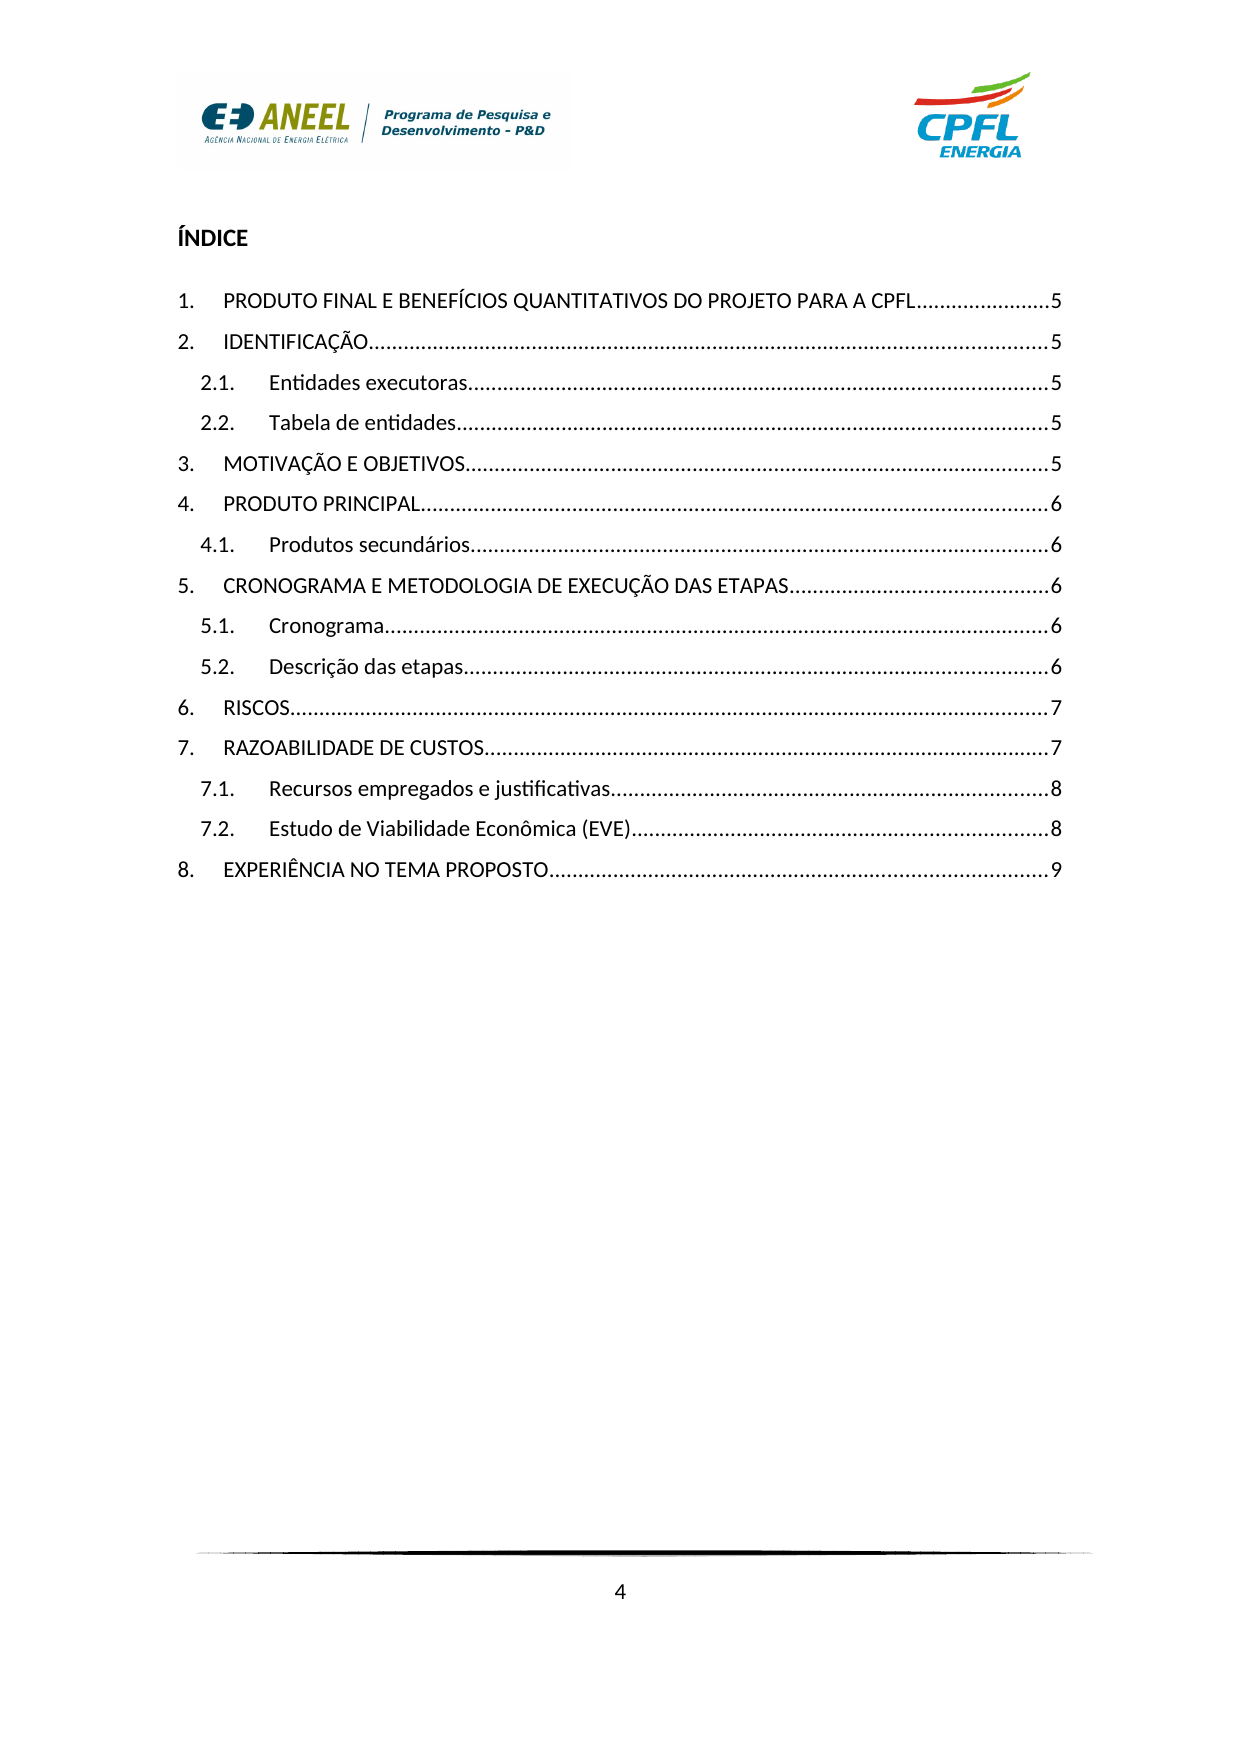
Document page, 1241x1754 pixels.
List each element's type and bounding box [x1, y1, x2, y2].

picture [195, 1549, 1093, 1557]
picture [908, 66, 1035, 163]
picture [177, 73, 572, 170]
